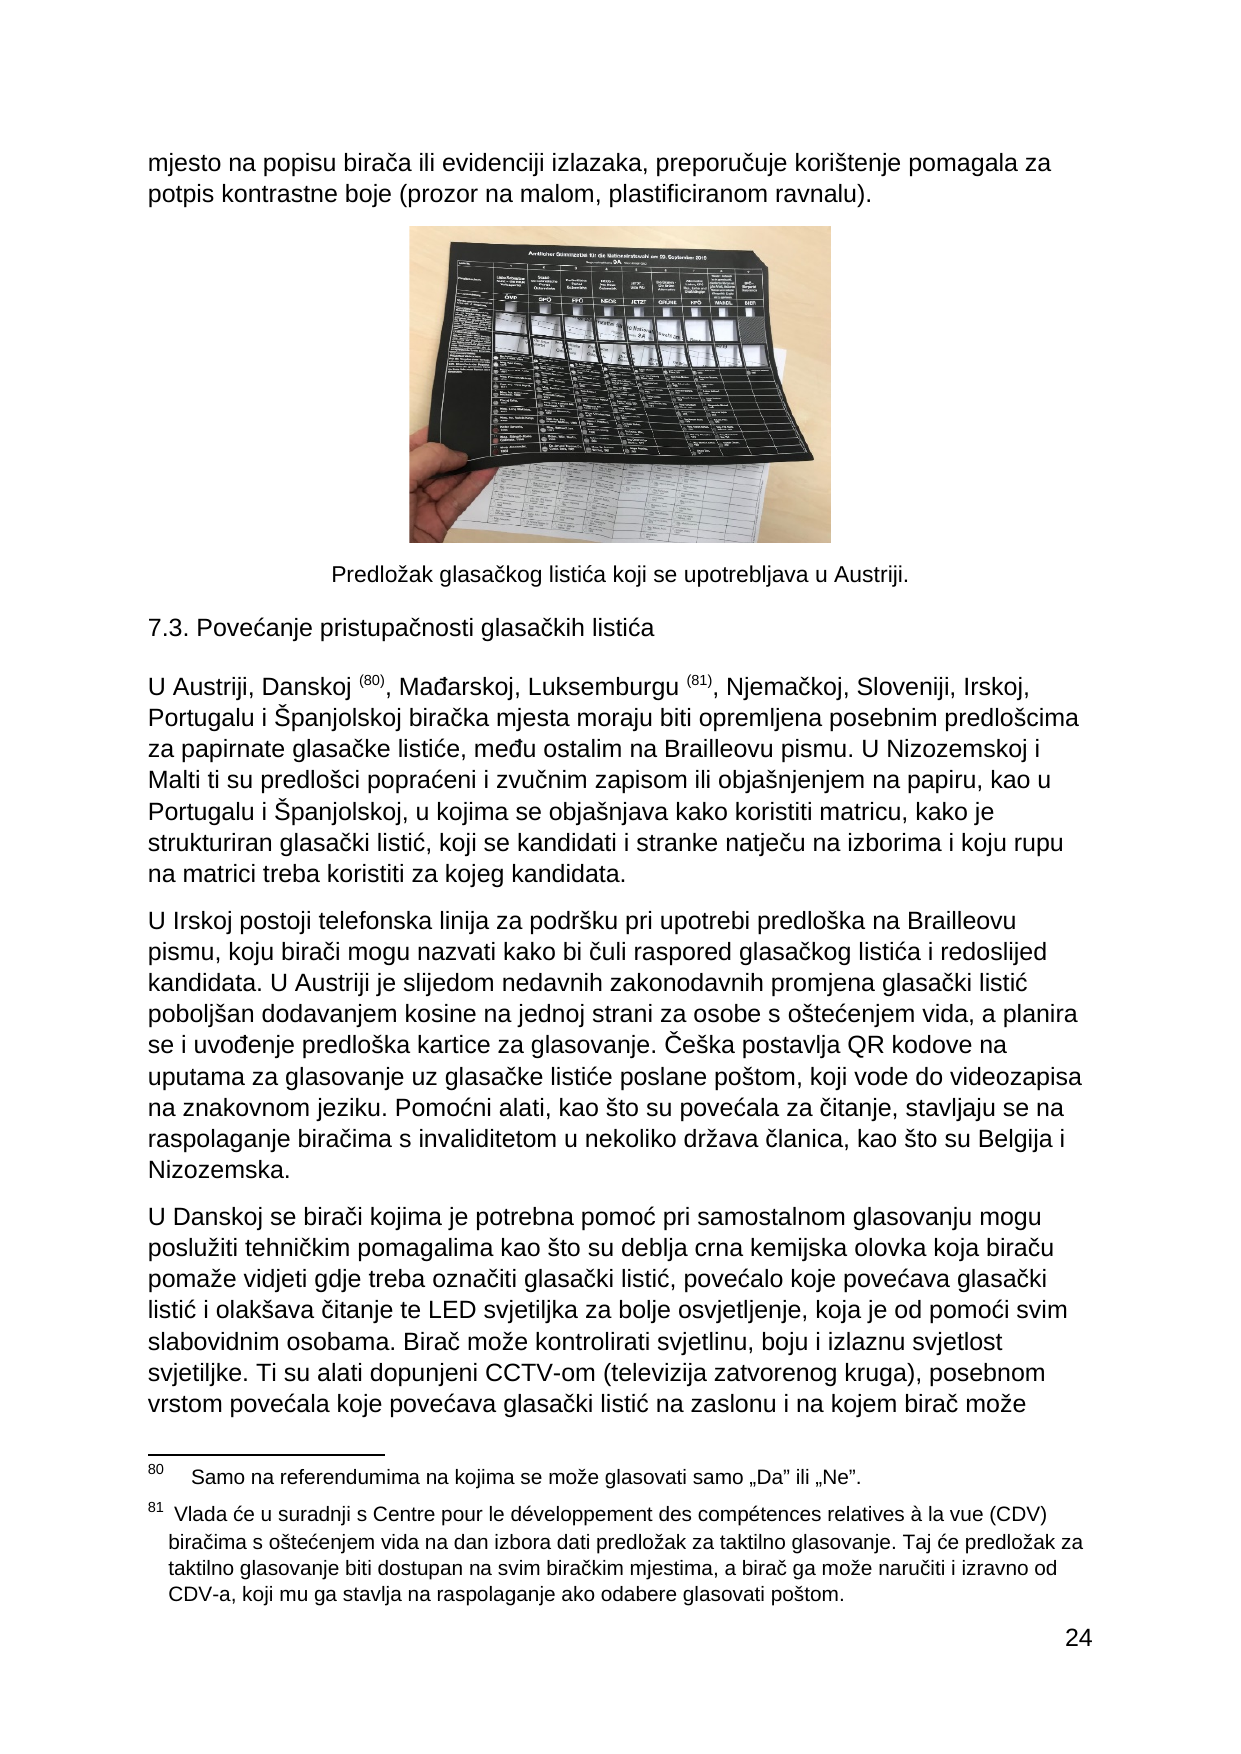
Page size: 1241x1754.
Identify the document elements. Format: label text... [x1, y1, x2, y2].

picture [409, 226, 831, 543]
subtitle 7.3. Povećanje pristupačnosti glasačkih listića [148, 613, 1092, 642]
text U Austriji, Danskoj (), Mađarskoj, Luksemburgu (), Njemačkoj, Sloveniji, Irskoj, Portugalu i Španjolskoj biračka mjesta moraju biti opremljena posebnim predlošcima za papirnate glasačke listiće, među ostalim na Brailleovu pismu. U Nizozemskoj i Malti ti su predlošci popraćeni i zvučnim zapisom ili objašnjenjem na papiru, kao u Portugalu i Španjolskoj, u kojima se objašnjava kako koristiti matricu, kako je strukturiran glasački listić, koji se kandidati i stranke natječu na izborima i koju rupu na matrici treba koristiti za kojeg kandidata. [148, 672, 1092, 887]
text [148, 148, 1092, 207]
text U Irskoj postoji telefonska linija za podršku pri upotrebi predloška na Brailleovu pismu, koju birači mogu nazvati kako bi čuli raspored glasačkog listića i redoslijed kandidata. U Austriji je slijedom nedavnih zakonodavnih promjena glasački listić poboljšan dodavanjem kosine na jednoj strani za osobe s oštećenjem vida, a planira se i uvođenje predloška kartice za glasovanje. Češka postavlja QR kodove na uputama za glasovanje uz glasačke listiće poslane poštom, koji vode do videozapisa na znakovnom jeziku. Pomoćni alati, kao što su povećala za čitanje, stavljaju se na raspolaganje biračima s invaliditetom u nekoliko država članica, kao što su Belgija i Nizozemska. [148, 906, 1092, 1183]
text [148, 1202, 1092, 1417]
text Predložak glasačkog listića koji se upotrebljava u Austriji. [148, 561, 1092, 588]
